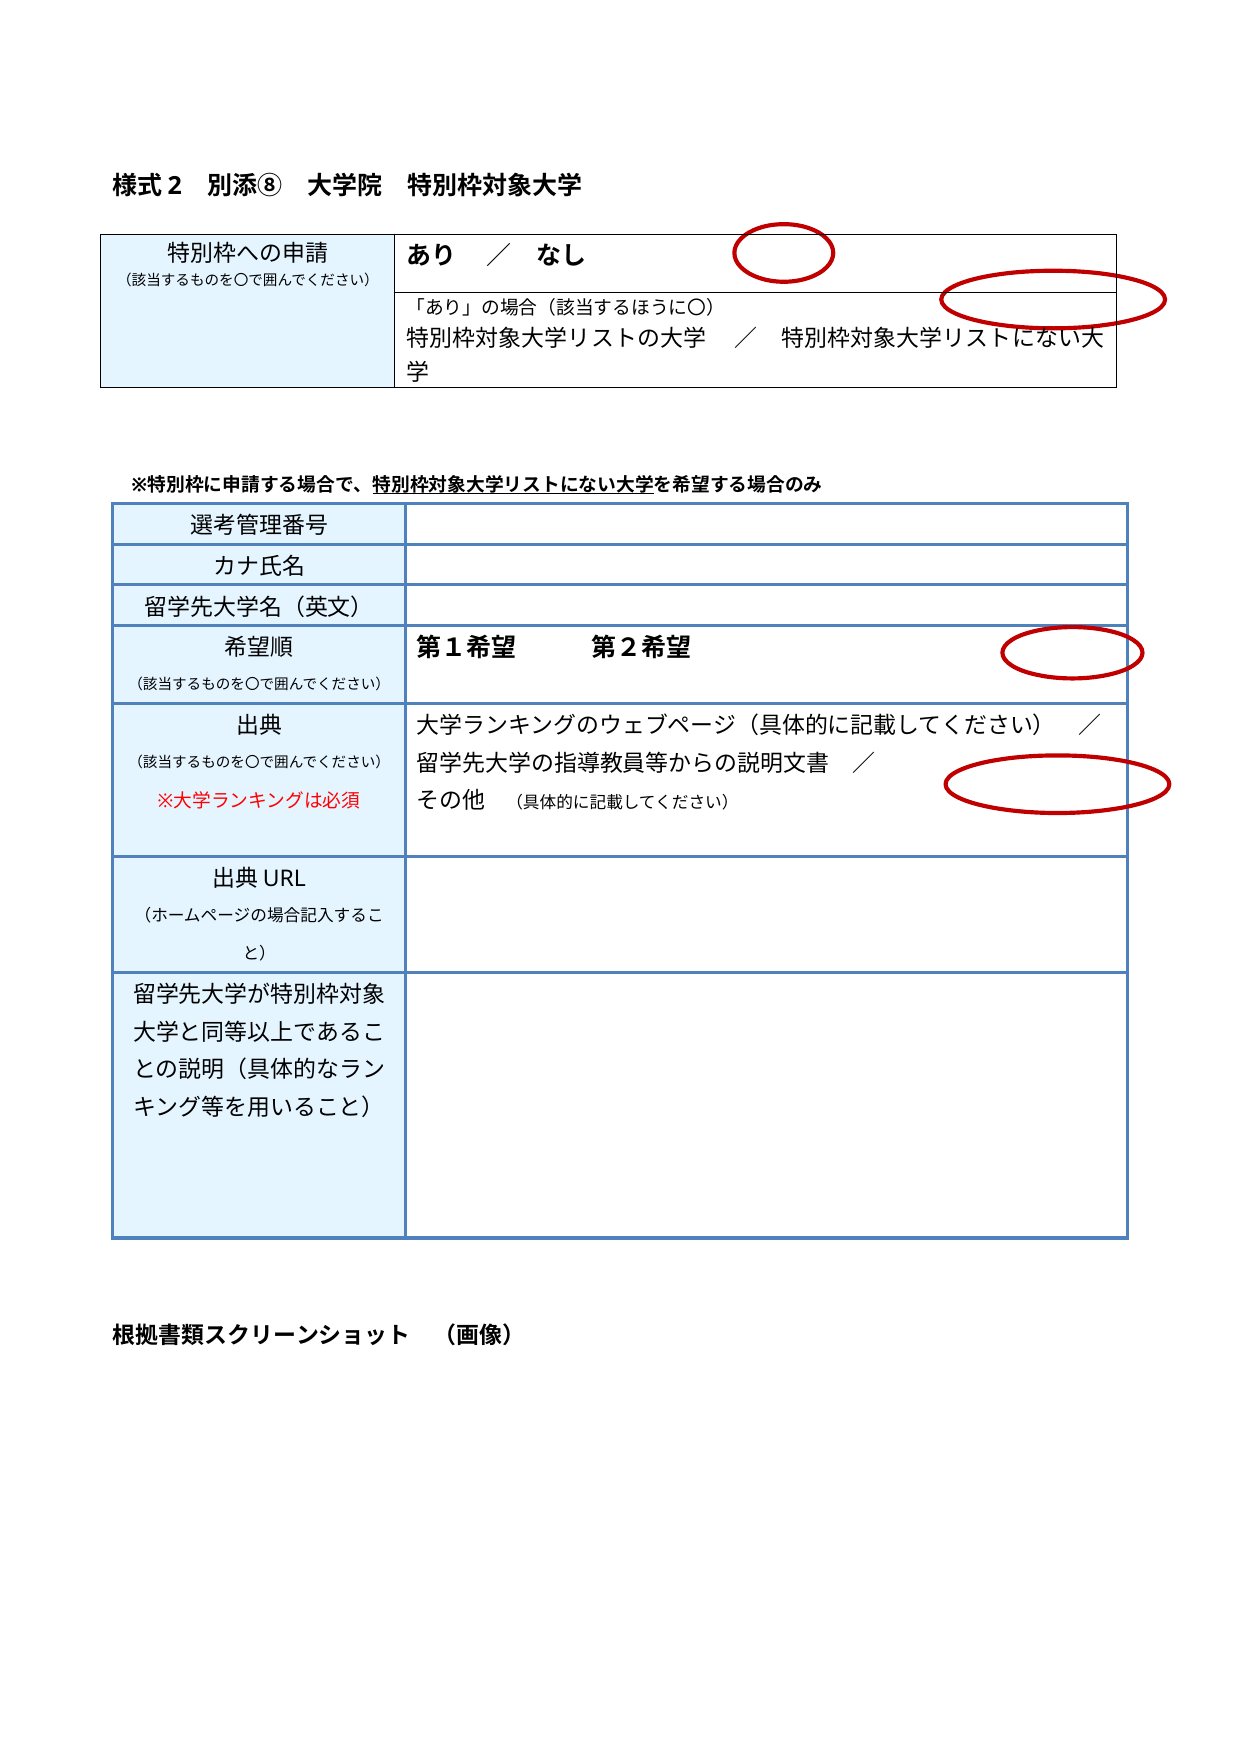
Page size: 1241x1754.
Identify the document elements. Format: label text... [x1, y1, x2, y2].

text ※特別枠に申請する場合で、特別枠対象大学リストにない大学を希望する場合のみ [112, 464, 1128, 502]
table_cell 留学先大学が特別枠対象大学と同等以上であることの説明（具体的なランキング等を用いること） [114, 974, 404, 1236]
table_cell 出典 （該当するものを〇で囲んでください） ※大学ランキングは必須 [114, 705, 404, 855]
table_cell 留学先大学名（英文） [114, 586, 404, 624]
table_cell [407, 586, 1126, 624]
table_cell 大学ランキングのウェブページ（具体的に記載してください） ／ 留学先大学の指導教員等からの説明文書 ／ その他 （具体的に記載してください） [407, 705, 1126, 855]
text 様式2 別添⑧ 大学院 特別枠対象大学 [112, 164, 1128, 202]
table_cell [407, 546, 1126, 583]
table_cell [407, 858, 1126, 971]
table_cell [407, 974, 1126, 1236]
table_header [407, 505, 1126, 543]
table_header 特別枠への申請 （該当するものを〇で囲んでください） [101, 235, 394, 387]
table_cell 出典URL （ホームページの場合記入すること） [114, 858, 404, 971]
table_header あり ／ なし [395, 235, 1116, 292]
table_cell 希望順 （該当するものを〇で囲んでください） [114, 627, 404, 702]
table_cell 第１希望 第２希望 [407, 627, 1126, 702]
text 根拠書類スクリーンショット （画像） [112, 1314, 1128, 1352]
table_cell 「あり」の場合（該当するほうに〇） 特別枠対象大学リストの大学 ／ 特別枠対象大学リストにない大学 [395, 293, 1116, 387]
table_header 選考管理番号 [114, 505, 404, 543]
table_cell カナ氏名 [114, 546, 404, 583]
